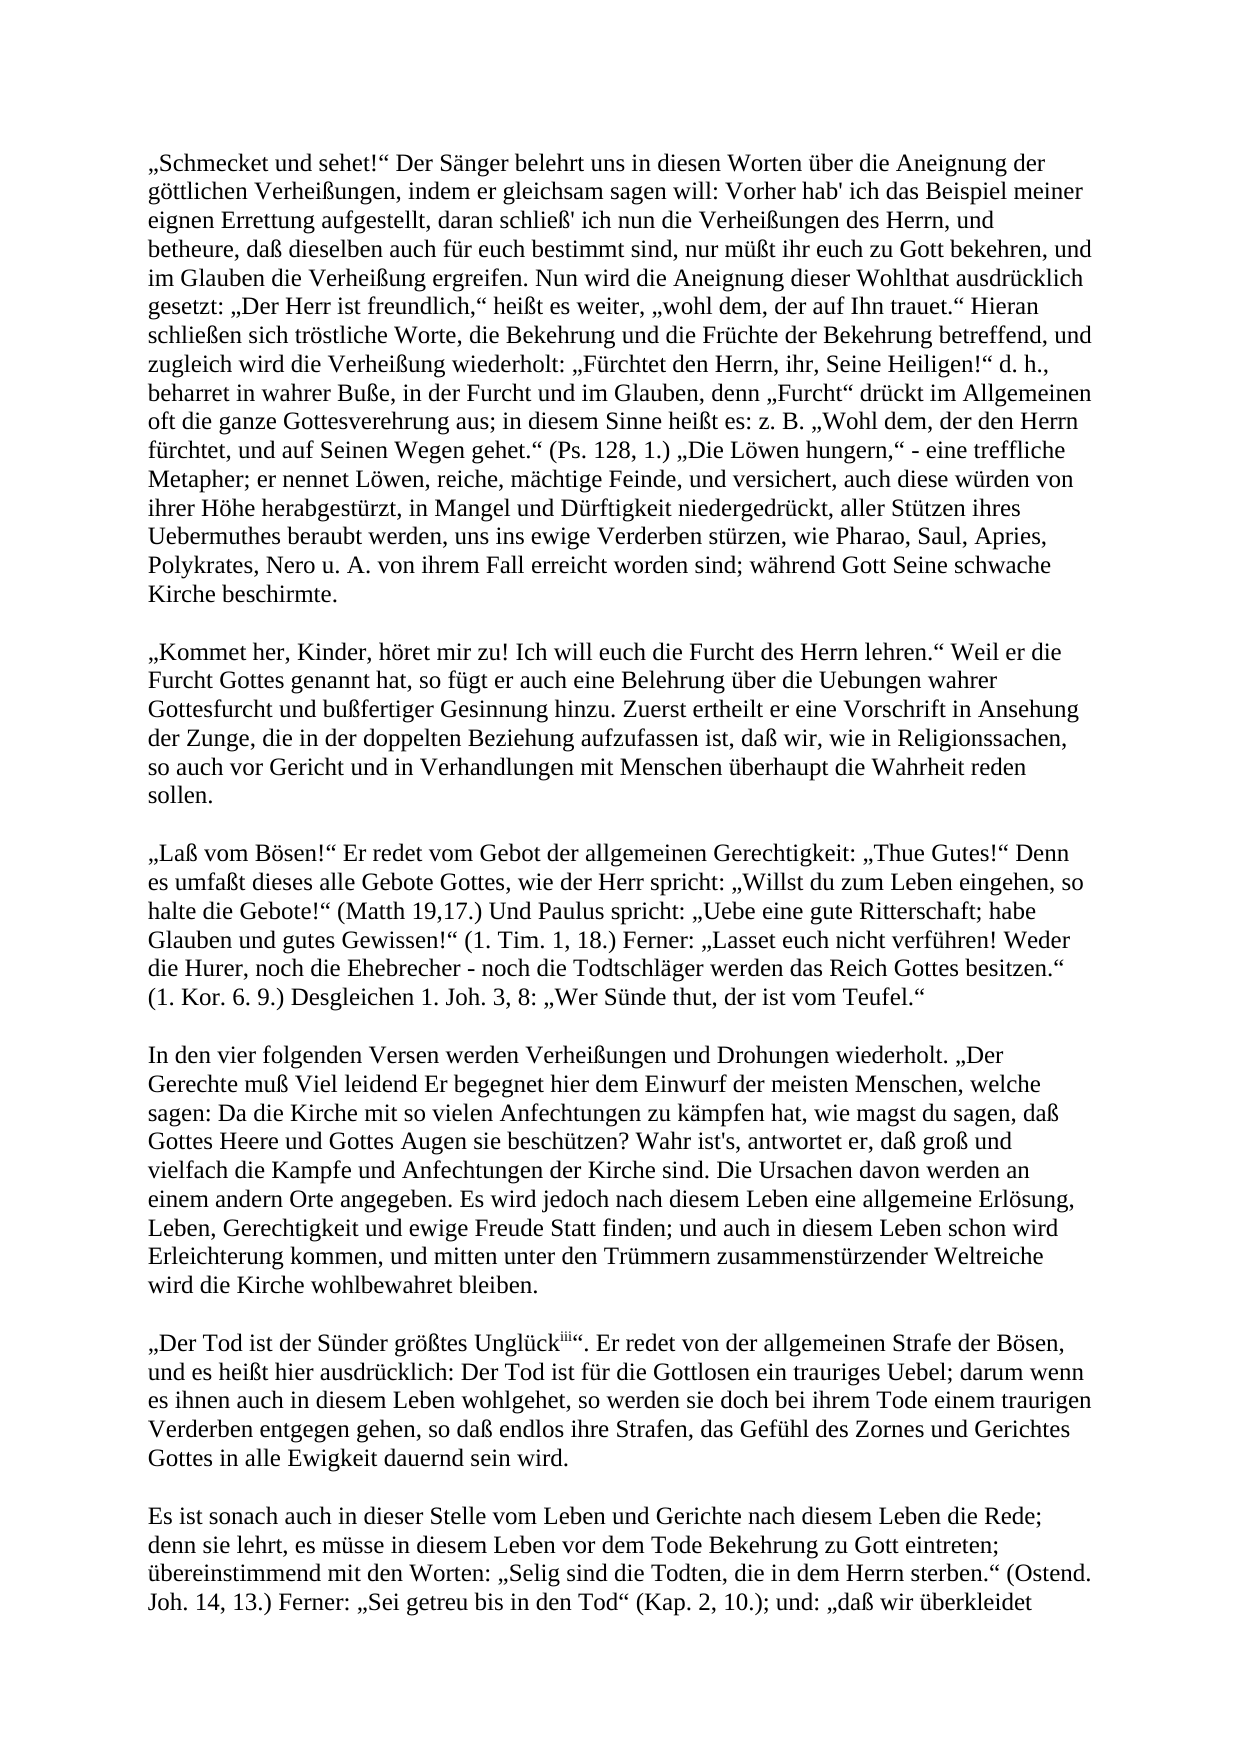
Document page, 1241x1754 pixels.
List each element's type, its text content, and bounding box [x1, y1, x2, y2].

text In den vier folgenden Versen werden Verheißungen und Drohungen wiederholt. „Der Gerechte muß Viel leidend Er begegnet hier dem Einwurf der meisten Menschen, welche sagen: Da die Kirche mit so vielen Anfechtungen zu kämpfen hat, wie magst du sagen, daß Gottes Heere und Gottes Augen sie beschützen? Wahr ist's, antwortet er, daß groß und vielfach die Kampfe und Anfechtungen der Kirche sind. Die Ursachen davon werden an einem andern Orte angegeben. Es wird jedoch nach diesem Leben eine allgemeine Erlösung, Leben, Gerechtigkeit und ewige Freude Statt finden; und auch in diesem Leben schon wird Erleichterung kommen, und mitten unter den Trümmern zusammenstürzender Weltreiche wird die Kirche wohlbewahret bleiben. [148, 1040, 1093, 1299]
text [148, 1501, 1093, 1616]
text „Schmecket und sehet!“ Der Sänger belehrt uns in diesen Worten über die Aneignung der göttlichen Verheißungen, indem er gleichsam sagen will: Vorher hab' ich das Beispiel meiner eignen Errettung aufgestellt, daran schließ' ich nun die Verheißungen des Herrn, und betheure, daß dieselben auch für euch bestimmt sind, nur müßt ihr euch zu Gott bekehren, und im Glauben die Verheißung ergreifen. Nun wird die Aneignung dieser Wohlthat ausdrücklich gesetzt: „Der Herr ist freundlich,“ heißt es weiter, „wohl dem, der auf Ihn trauet.“ Hieran schließen sich tröstliche Worte, die Bekehrung und die Früchte der Bekehrung betreffend, und zugleich wird die Verheißung wiederholt: „Fürchtet den Herrn, ihr, Seine Heiligen!“ d. h., beharret in wahrer Buße, in der Furcht und im Glauben, denn „Furcht“ drückt im Allgemeinen oft die ganze Gottesverehrung aus; in diesem Sinne heißt es: z. B. „Wohl dem, der den Herrn fürchtet, und auf Seinen Wegen gehet.“ (Ps. 128, 1.) „Die Löwen hungern,“ - eine treffliche Metapher; er nennet Löwen, reiche, mächtige Feinde, und versichert, auch diese würden von ihrer Höhe herabgestürzt, in Mangel und Dürftigkeit niedergedrückt, aller Stützen ihres Uebermuthes beraubt werden, uns ins ewige Verderben stürzen, wie Pharao, Saul, Apries, Polykrates, Nero u. A. von ihrem Fall erreicht worden sind; während Gott Seine schwache Kirche beschirmte. [148, 148, 1093, 608]
text „Der Tod ist der Sünder größtes Unglück“. Er redet von der allgemeinen Strafe der Bösen, und es heißt hier ausdrücklich: Der Tod ist für die Gottlosen ein trauriges Uebel; darum wenn es ihnen auch in diesem Leben wohlgehet, so werden sie doch bei ihrem Tode einem traurigen Verderben entgegen gehen, so daß endlos ihre Strafen, das Gefühl des Zornes und Gerichtes Gottes in alle Ewigkeit dauernd sein wird. [148, 1328, 1093, 1472]
text „Laß vom Bösen!“ Er redet vom Gebot der allgemeinen Gerechtigkeit: „Thue Gutes!“ Denn es umfaßt dieses alle Gebote Gottes, wie der Herr spricht: „Willst du zum Leben eingehen, so halte die Gebote!“ (Matth 19,17.) Und Paulus spricht: „Uebe eine gute Ritterschaft; habe Glauben und gutes Gewissen!“ (1. Tim. 1, 18.) Ferner: „Lasset euch nicht verführen! Weder die Hurer, noch die Ehebrecher - noch die Todtschläger werden das Reich Gottes besitzen.“ (1. Kor. 6. 9.) Desgleichen 1. Joh. 3, 8: „Wer Sünde thut, der ist vom Teufel.“ [148, 838, 1093, 1011]
text „Kommet her, Kinder, höret mir zu! Ich will euch die Furcht des Herrn lehren.“ Weil er die Furcht Gottes genannt hat, so fügt er auch eine Belehrung über die Uebungen wahrer Gottesfurcht und bußfertiger Gesinnung hinzu. Zuerst ertheilt er eine Vorschrift in Ansehung der Zunge, die in der doppelten Beziehung aufzufassen ist, daß wir, wie in Religionssachen, so auch vor Gericht und in Verhandlungen mit Menschen überhaupt die Wahrheit reden sollen. [148, 637, 1093, 809]
